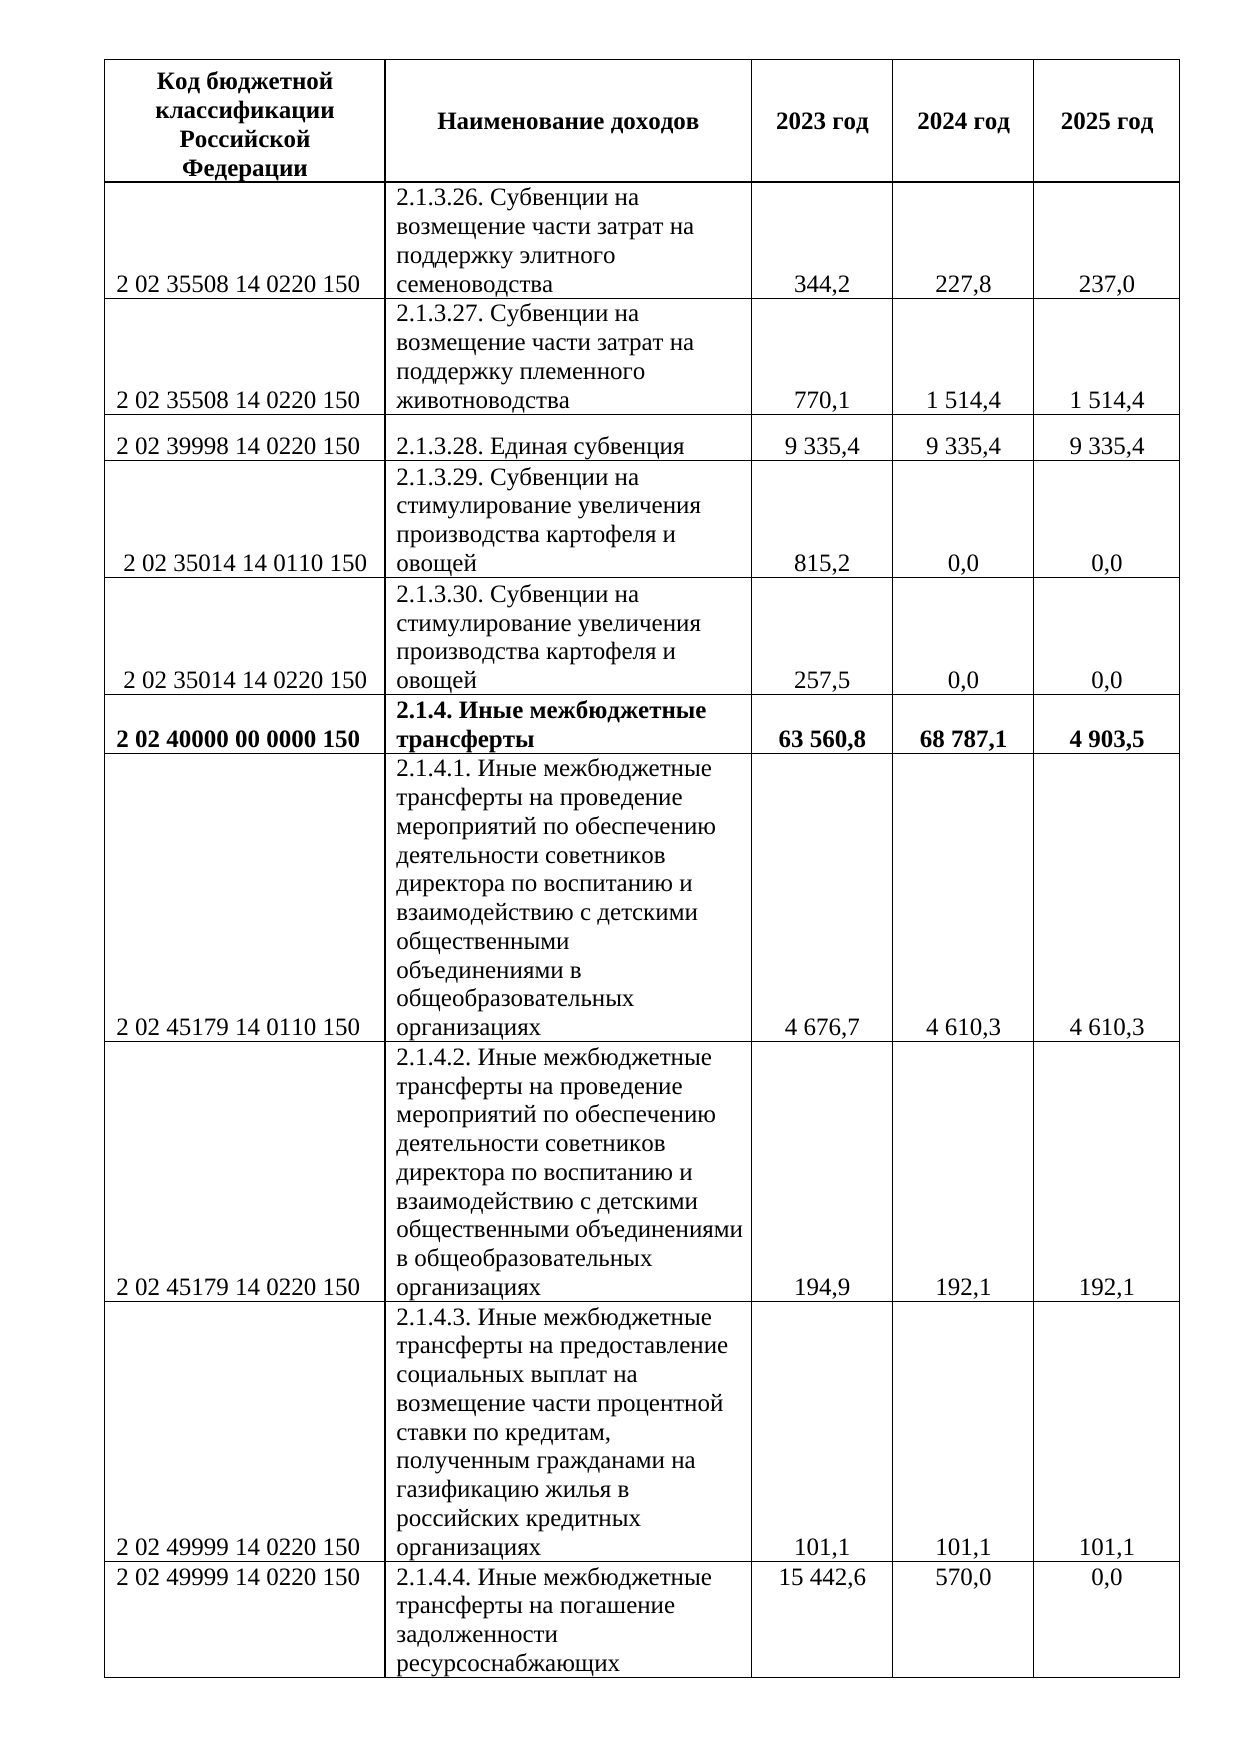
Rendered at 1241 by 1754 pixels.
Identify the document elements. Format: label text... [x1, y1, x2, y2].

table_cell 227,8 [893, 183, 1033, 297]
table_cell 815,2 [752, 461, 892, 577]
table_cell 101,1 [1034, 1302, 1179, 1561]
table_cell 1 514,4 [893, 299, 1033, 413]
table_header 2025 год [1034, 60, 1179, 181]
table_cell 9 335,4 [752, 415, 892, 460]
table_cell 2 02 35508 14 0220 150 [105, 299, 384, 413]
table_cell 2.1.3.28. Единая субвенция [386, 415, 751, 460]
table_cell 2.1.4.3. Иные межбюджетные трансферты на предоставление социальных выплат на возмещение части процентной ставки по кредитам, полученным гражданами на газификацию жилья в российских кредитных организациях [386, 1302, 751, 1561]
table_header Код бюджетной классификации Российской Федерации [105, 60, 384, 181]
table_cell 0,0 [1034, 461, 1179, 577]
table_cell 2.1.3.27. Субвенции на возмещение части затрат на поддержку племенного животноводства [386, 299, 751, 413]
table_cell 4 903,5 [1034, 695, 1179, 752]
table_cell 2.1.4.1. Иные межбюджетные трансферты на проведение мероприятий по обеспечению деятельности советников директора по воспитанию и взаимодействию с детскими общественными объединениями в общеобразовательных организациях [386, 754, 751, 1041]
table_cell 2 02 49999 14 0220 150 [105, 1302, 384, 1561]
table_header 2024 год [893, 60, 1033, 181]
table_cell 2 02 45179 14 0220 150 [105, 1042, 384, 1301]
table_cell 257,5 [752, 578, 892, 694]
table_header 2023 год [752, 60, 892, 181]
table_cell 2 02 49999 14 0220 150 [105, 1562, 384, 1677]
table_header Наименование доходов [386, 60, 751, 181]
table_cell 2 02 39998 14 0220 150 [105, 415, 384, 460]
table_cell 101,1 [752, 1302, 892, 1561]
table_cell 192,1 [1034, 1042, 1179, 1301]
table_cell 2 02 45179 14 0110 150 [105, 754, 384, 1041]
table_cell 344,2 [752, 183, 892, 297]
table_cell 2 02 40000 00 0000 150 [105, 695, 384, 752]
table_cell 2.1.3.26. Субвенции на возмещение части затрат на поддержку элитного семеноводства [386, 183, 751, 297]
table_cell 4 610,3 [1034, 754, 1179, 1041]
table_cell 2.1.4.2. Иные межбюджетные трансферты на проведение мероприятий по обеспечению деятельности советников директора по воспитанию и взаимодействию с детскими общественными объединениями в общеобразовательных организациях [386, 1042, 751, 1301]
table_cell 4 610,3 [893, 754, 1033, 1041]
table_cell 9 335,4 [893, 415, 1033, 460]
table_cell 2.1.3.30. Субвенции на стимулирование увеличения производства картофеля и овощей [386, 578, 751, 694]
table_cell 2 02 35508 14 0220 150 [105, 183, 384, 297]
table_cell 2.1.4. Иные межбюджетные трансферты [386, 695, 751, 752]
table_cell 101,1 [893, 1302, 1033, 1561]
table_cell 0,0 [893, 461, 1033, 577]
table_cell 0,0 [893, 578, 1033, 694]
table_cell 0,0 [1034, 578, 1179, 694]
table_cell 237,0 [1034, 183, 1179, 297]
table_cell 2.1.3.29. Субвенции на стимулирование увеличения производства картофеля и овощей [386, 461, 751, 577]
table_cell 1 514,4 [1034, 299, 1179, 413]
table_cell 68 787,1 [893, 695, 1033, 752]
table_cell 192,1 [893, 1042, 1033, 1301]
table_cell 194,9 [752, 1042, 892, 1301]
table_cell 770,1 [752, 299, 892, 413]
table_cell 2 02 35014 14 0220 150 [105, 578, 384, 694]
table_cell 4 676,7 [752, 754, 892, 1041]
table_cell 15 442,6 [752, 1562, 892, 1677]
table_cell 63 560,8 [752, 695, 892, 752]
table_cell 570,0 [893, 1562, 1033, 1677]
table_cell 9 335,4 [1034, 415, 1179, 460]
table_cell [386, 1562, 751, 1677]
table_cell 0,0 [1034, 1562, 1179, 1677]
table_cell 2 02 35014 14 0110 150 [105, 461, 384, 577]
